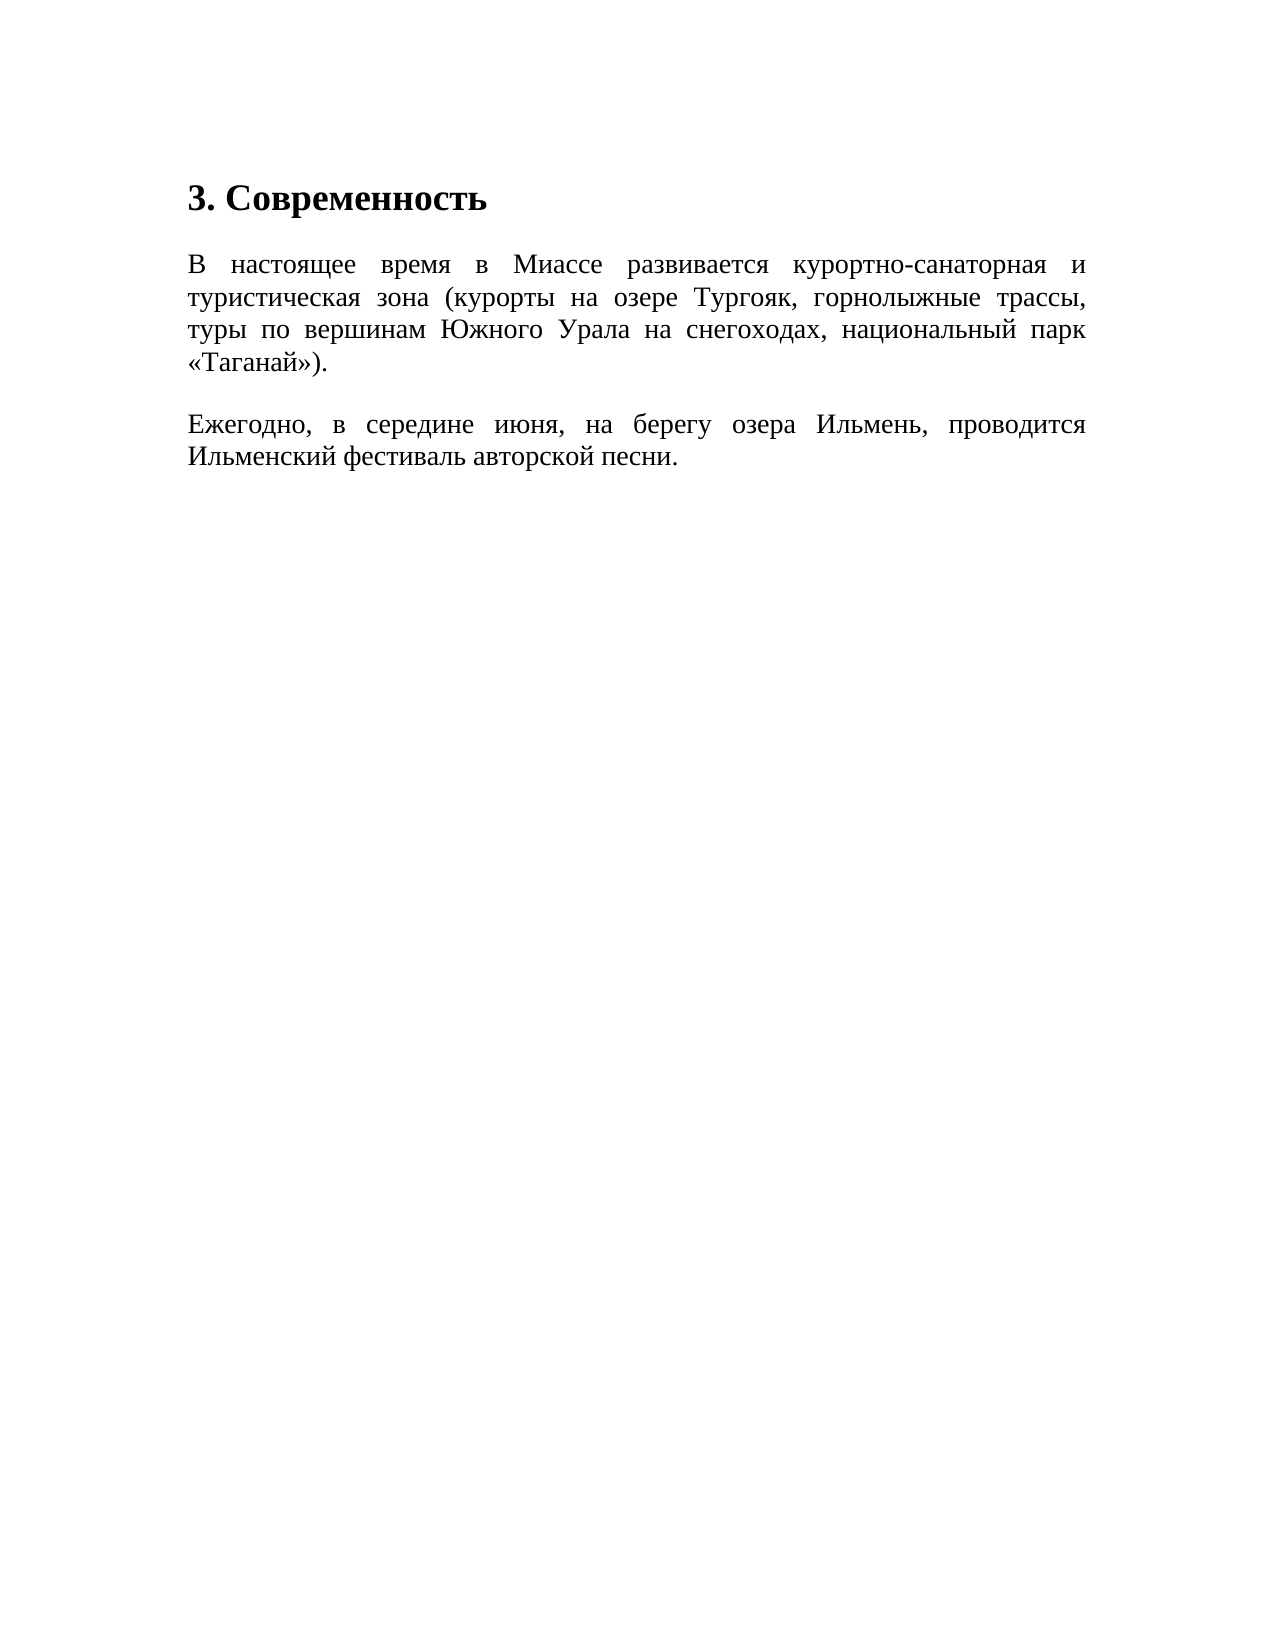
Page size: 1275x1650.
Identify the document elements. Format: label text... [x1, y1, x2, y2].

text Ежегодно, в середине июня, на берегу озера Ильмень, проводится Ильменский фестиваль авторской песни. [187, 407, 1087, 471]
text В настоящее время в Миассе развивается курортно-санаторная и туристическая зона (курорты на озере Тургояк, горнолыжные трассы, туры по вершинам Южного Урала на снегоходах, национальный парк «Таганай»). [187, 248, 1087, 377]
list 3. Современность [187, 175, 1087, 218]
